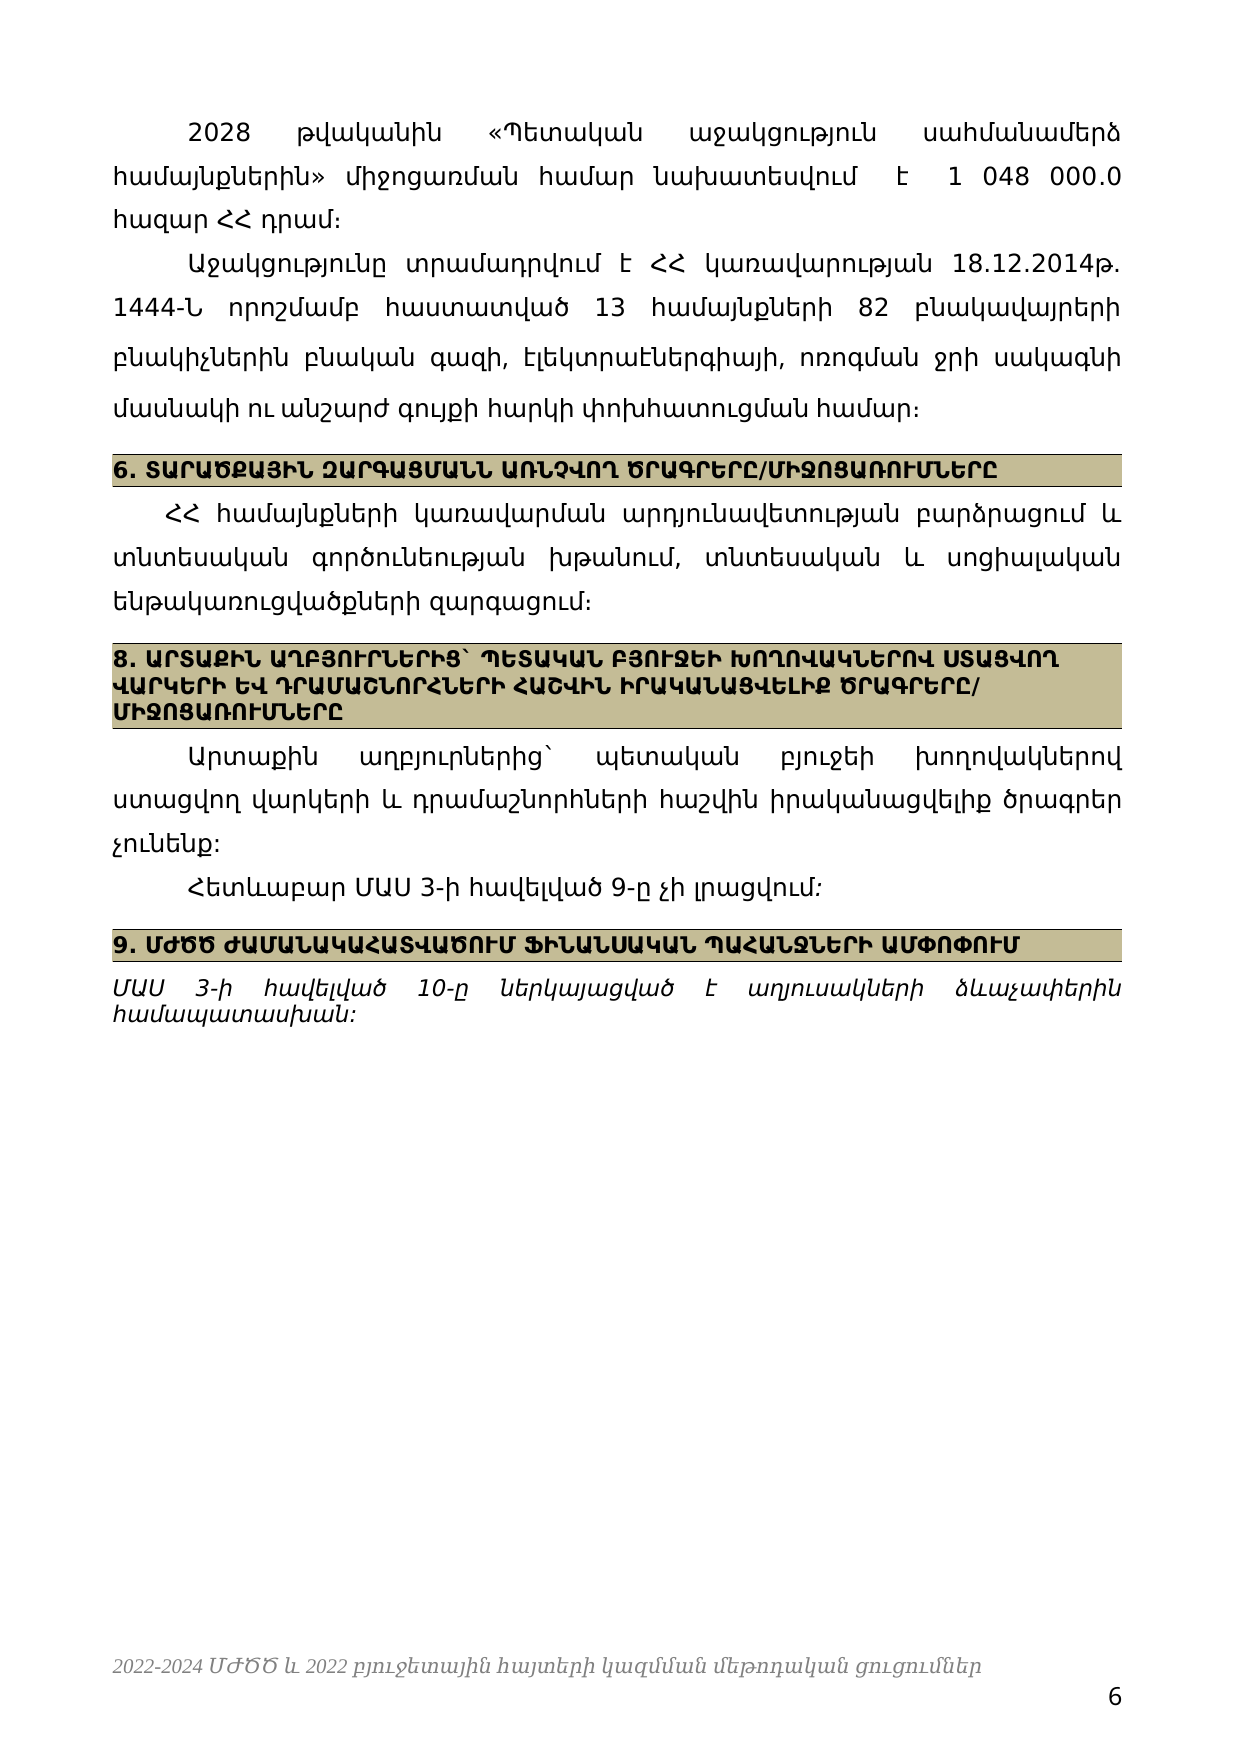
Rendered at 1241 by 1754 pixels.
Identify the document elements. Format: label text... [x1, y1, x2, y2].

text 9. ՄԺԾԾ ԺԱՄԱՆԱԿԱՀԱՏՎԱԾՈՒՄ ՖԻՆԱՆՍԱԿԱՆ ՊԱՀԱՆՋՆԵՐԻ ԱՄՓՈՓՈՒՄ [112, 930, 1122, 962]
text ՀՀ համայնքների կառավարման արդյունավետության բարձրացում և տնտեսական գործունեության խթանում, տնտեսական և սոցիալական ենթակառուցվածքների զարգացում։ [112, 499, 1122, 616]
text ՄԱՍ 3-ի հավելված 10-ը ներկայացված է աղյուսակների ձևաչափերին համապատասխան: [112, 975, 1122, 1028]
text 6. ՏԱՐԱԾՔԱՅԻՆ ԶԱՐԳԱՑՄԱՆՆ ԱՌՆՉՎՈՂ ԾՐԱԳՐԵՐԸ/ՄԻՋՈՑԱՌՈՒՄՆԵՐԸ [112, 455, 1122, 487]
text Արտաքին աղբյուրներից` պետական բյուջեի խողովակներով ստացվող վարկերի և դրամաշնորհների հաշվին իրականացվելիք ծրագրեր չունենք: [112, 742, 1122, 858]
text 8. ԱՐՏԱՔԻՆ ԱՂԲՅՈՒՐՆԵՐԻՑ` ՊԵՏԱԿԱՆ ԲՅՈՒՋԵԻ ԽՈՂՈՎԱԿՆԵՐՈՎ ՍՏԱՑՎՈՂ ՎԱՐԿԵՐԻ ԵՎ ԴՐԱՄԱՇՆՈՐՀՆԵՐԻ ՀԱՇՎԻՆ ԻՐԱԿԱՆԱՑՎԵԼԻՔ ԾՐԱԳՐԵՐԸ/ ՄԻՋՈՑԱՌՈՒՄՆԵՐԸ [112, 644, 1122, 729]
text Հետևաբար ՄԱՍ 3-ի հավելված 9-ը չի լրացվում: [112, 873, 1122, 902]
text Աջակցությունը տրամադրվում է ՀՀ կառավարության 18.12.2014թ. 1444-Ն որոշմամբ հաստատված 13 համայնքների 82 բնակավայրերի բնակիչներին բնական գազի, էլեկտրաէներգիայի, ոռոգման ջրի սակագնի մասնակի ու անշարժ գույքի հարկի փոխհատուցման համար։ [112, 249, 1122, 424]
text 2028 թվականին «Պետական աջակցություն սահմանամերձ համայնքներին» միջոցառման համար նախատեսվում է 1 048 000․0 հազար ՀՀ դրամ։ [112, 118, 1122, 235]
